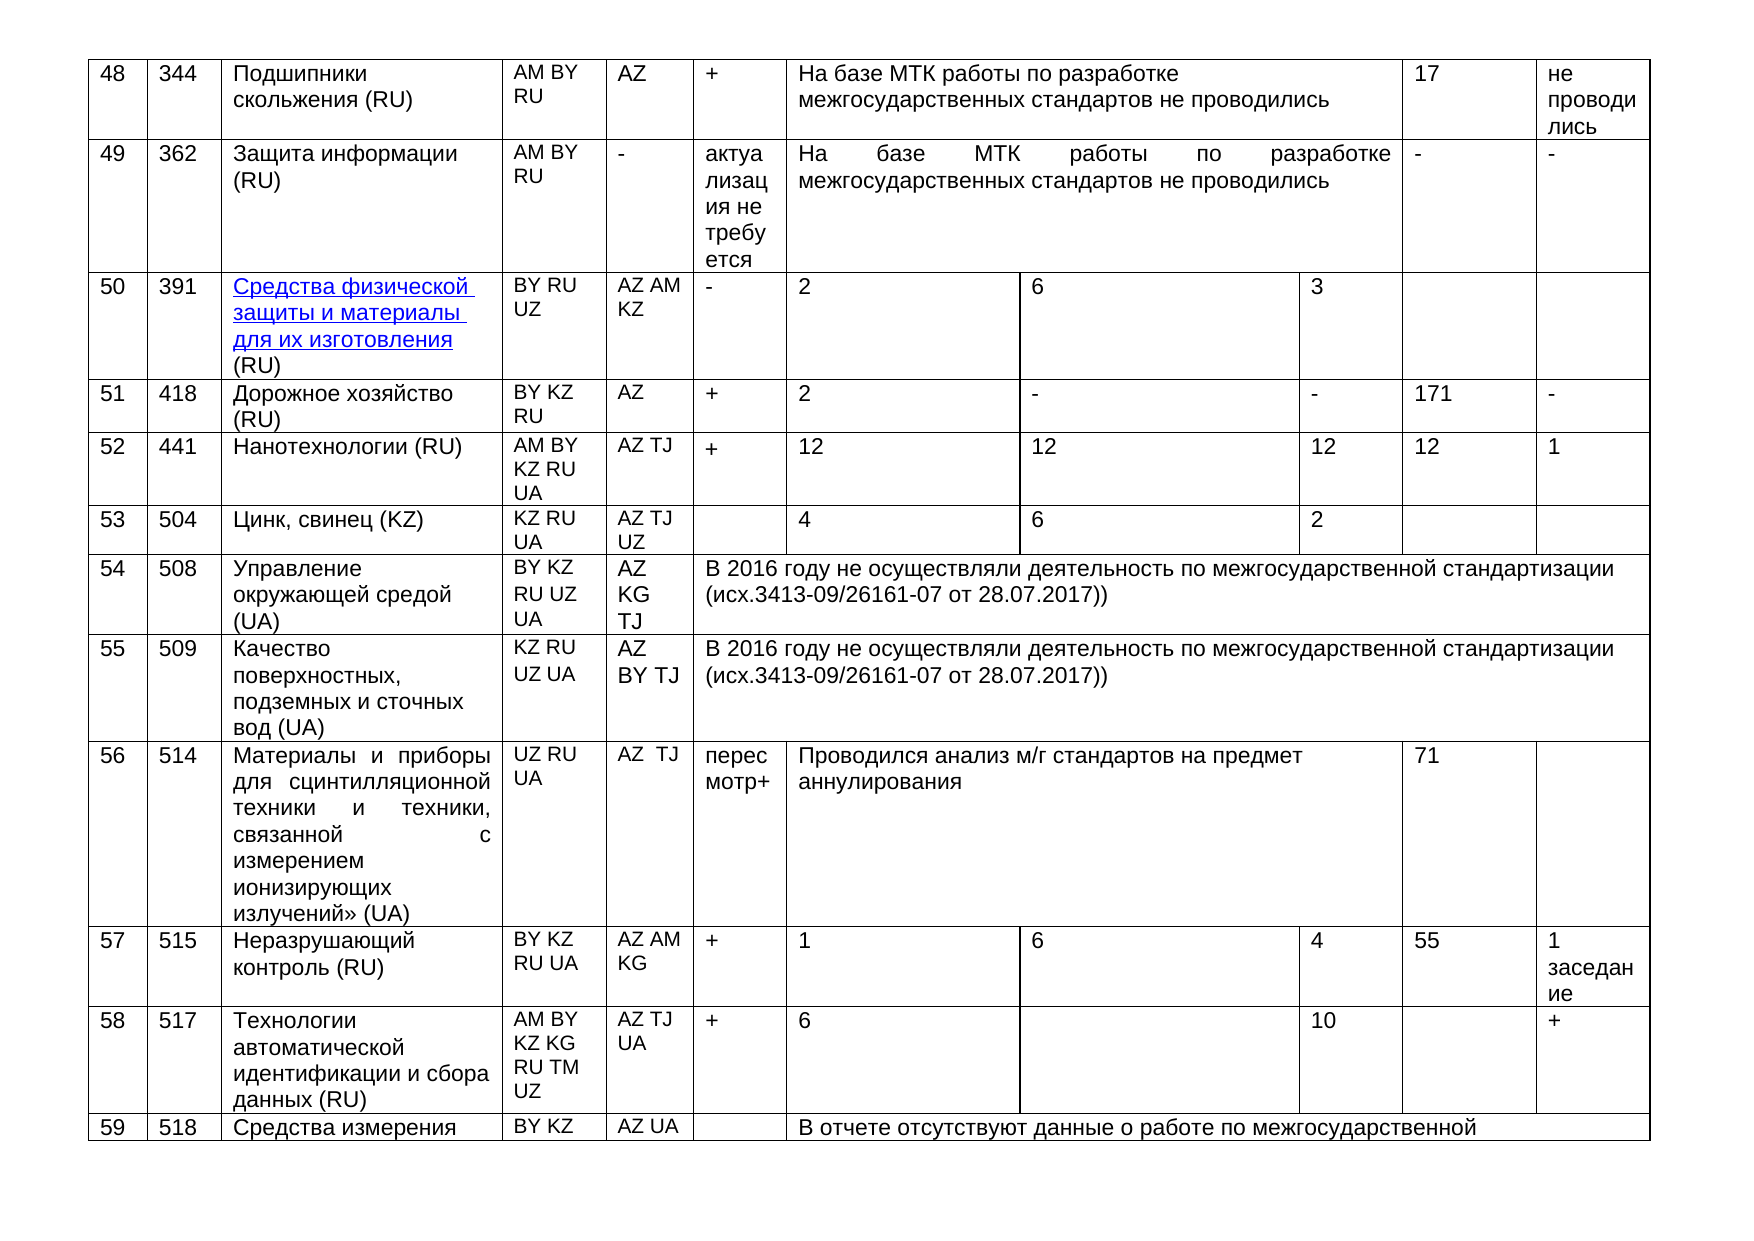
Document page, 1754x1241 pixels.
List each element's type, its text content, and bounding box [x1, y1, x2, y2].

table_cell На базе МТК работы по разработке межгосударственных стандартов не проводились [787, 140, 1402, 272]
table_cell - [694, 273, 786, 378]
table_cell 12 [1300, 433, 1402, 505]
table_cell [694, 1114, 786, 1140]
table_cell [1403, 506, 1536, 554]
table_cell 57 [89, 927, 147, 1006]
table_cell AZ AM KZ [607, 273, 693, 378]
table_cell 6 [1021, 273, 1299, 378]
table_cell пересмотр+ [694, 742, 786, 926]
table_cell 49 [89, 140, 147, 272]
table_cell 12 [1403, 433, 1536, 505]
table_cell 362 [148, 140, 221, 272]
table_cell актуализация не требуется [694, 140, 786, 272]
table_cell - [1537, 380, 1649, 432]
table_cell 59 [89, 1114, 147, 1140]
table_cell 10 [1300, 1007, 1402, 1113]
table_cell 2 [787, 273, 1019, 378]
table_cell 504 [148, 506, 221, 554]
table_cell [1403, 1007, 1536, 1113]
table_cell AM BY RU [503, 60, 606, 139]
table_cell 48 [89, 60, 147, 139]
table_cell не проводились [1537, 60, 1649, 139]
table_cell AZ BY TJ [607, 635, 693, 741]
table_cell - [607, 140, 693, 272]
table_cell 17 [1403, 60, 1536, 139]
table_cell AZ [607, 60, 693, 139]
table_cell AZ TJ UZ [607, 506, 693, 554]
table_cell 2 [787, 380, 1019, 432]
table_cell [222, 1114, 502, 1140]
table_cell 2 [1300, 506, 1402, 554]
table_cell 1 заседание [1537, 927, 1649, 1006]
table_cell AZ [607, 380, 693, 432]
table_cell AM BY KZ RU UA [503, 433, 606, 505]
table_cell 508 [148, 555, 221, 634]
table_cell [1537, 273, 1649, 378]
table_cell Средства физической защиты и материалы для их изготовления (RU) [222, 273, 502, 378]
table_cell - [1021, 380, 1299, 432]
table_cell 514 [148, 742, 221, 926]
table_cell AM BY KZ KG RU TM UZ [503, 1007, 606, 1113]
table_cell 52 [89, 433, 147, 505]
table_cell [1021, 1007, 1299, 1113]
table_cell BY KZ RU UA [503, 927, 606, 1006]
table_cell + [694, 380, 786, 432]
table_cell Качество поверхностных, подземных и сточных вод (UA) [222, 635, 502, 741]
table_cell + [694, 1007, 786, 1113]
table_cell 515 [148, 927, 221, 1006]
table_cell UZ RU UA [503, 742, 606, 926]
table_cell 58 [89, 1007, 147, 1113]
table_cell 441 [148, 433, 221, 505]
table_cell [1537, 506, 1649, 554]
table_cell 509 [148, 635, 221, 741]
table_cell 51 [89, 380, 147, 432]
table_cell 4 [1300, 927, 1402, 1006]
table_cell 391 [148, 273, 221, 378]
table_cell 517 [148, 1007, 221, 1113]
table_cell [787, 1114, 1649, 1140]
table_cell 55 [89, 635, 147, 741]
table_cell BY RU UZ [503, 273, 606, 378]
table_cell KZ RU UZ UA [503, 635, 606, 741]
table_cell В 2016 году не осуществляли деятельность по межгосударственной стандартизации (исх.3413-09/26161-07 от 28.07.2017)) [694, 635, 1649, 741]
table_cell [1403, 273, 1536, 378]
table_cell - [1403, 140, 1536, 272]
table_cell Нанотехнологии (RU) [222, 433, 502, 505]
table_cell Проводился анализ м/г стандартов на предмет аннулирования [787, 742, 1402, 926]
table_cell 50 [89, 273, 147, 378]
table_cell [694, 506, 786, 554]
table_cell - [1537, 140, 1649, 272]
table_cell 1 [1537, 433, 1649, 505]
table_cell Неразрушающий контроль (RU) [222, 927, 502, 1006]
table_cell 56 [89, 742, 147, 926]
table_cell + [694, 433, 786, 505]
table_cell BY KZ RU UZ UA [503, 555, 606, 634]
table_cell 54 [89, 555, 147, 634]
table_cell 518 [148, 1114, 221, 1140]
table_cell 344 [148, 60, 221, 139]
table_cell AM BY RU [503, 140, 606, 272]
table_cell BY KZ RU UZ [503, 1114, 606, 1140]
table_cell + [694, 60, 786, 139]
table_cell На базе МТК работы по разработке межгосударственных стандартов не проводились [787, 60, 1402, 139]
table_cell - [1300, 380, 1402, 432]
table_cell Технологии автоматической идентификации и сбора данных (RU) [222, 1007, 502, 1113]
table_cell AZ AM KG [607, 927, 693, 1006]
table_cell Управление окружающей средой (UA) [222, 555, 502, 634]
table_cell KZ RU UA [503, 506, 606, 554]
table_cell AZ UA [607, 1114, 693, 1140]
table_cell Цинк, свинец (KZ) [222, 506, 502, 554]
table_cell 71 [1403, 742, 1536, 926]
table_cell + [1537, 1007, 1649, 1113]
table_cell 1 [787, 927, 1019, 1006]
table_cell 171 [1403, 380, 1536, 432]
table_cell Защита информации (RU) [222, 140, 502, 272]
table_cell [1537, 742, 1649, 926]
table_cell BY KZ RU [503, 380, 606, 432]
table_cell 53 [89, 506, 147, 554]
table_cell 12 [787, 433, 1019, 505]
table_cell 418 [148, 380, 221, 432]
table_cell 6 [787, 1007, 1019, 1113]
table_cell 6 [1021, 506, 1299, 554]
table_cell AZ TJ [607, 742, 693, 926]
table_cell AZ TJ UA [607, 1007, 693, 1113]
table_cell + [694, 927, 786, 1006]
table_cell AZ KG TJ [607, 555, 693, 634]
table_cell AZ TJ [607, 433, 693, 505]
table_cell 12 [1021, 433, 1299, 505]
table_cell 6 [1021, 927, 1299, 1006]
table_cell Подшипники скольжения (RU) [222, 60, 502, 139]
table_cell 3 [1300, 273, 1402, 378]
table_cell Дорожное хозяйство (RU) [222, 380, 502, 432]
table_cell Материалы и приборы для сцинтилляционной техники и техники, связанной с измерением ионизирующих излучений» (UA) [222, 742, 502, 926]
table_cell 4 [787, 506, 1019, 554]
table_cell 55 [1403, 927, 1536, 1006]
table_cell В 2016 году не осуществляли деятельность по межгосударственной стандартизации (исх.3413-09/26161-07 от 28.07.2017)) [694, 555, 1649, 634]
